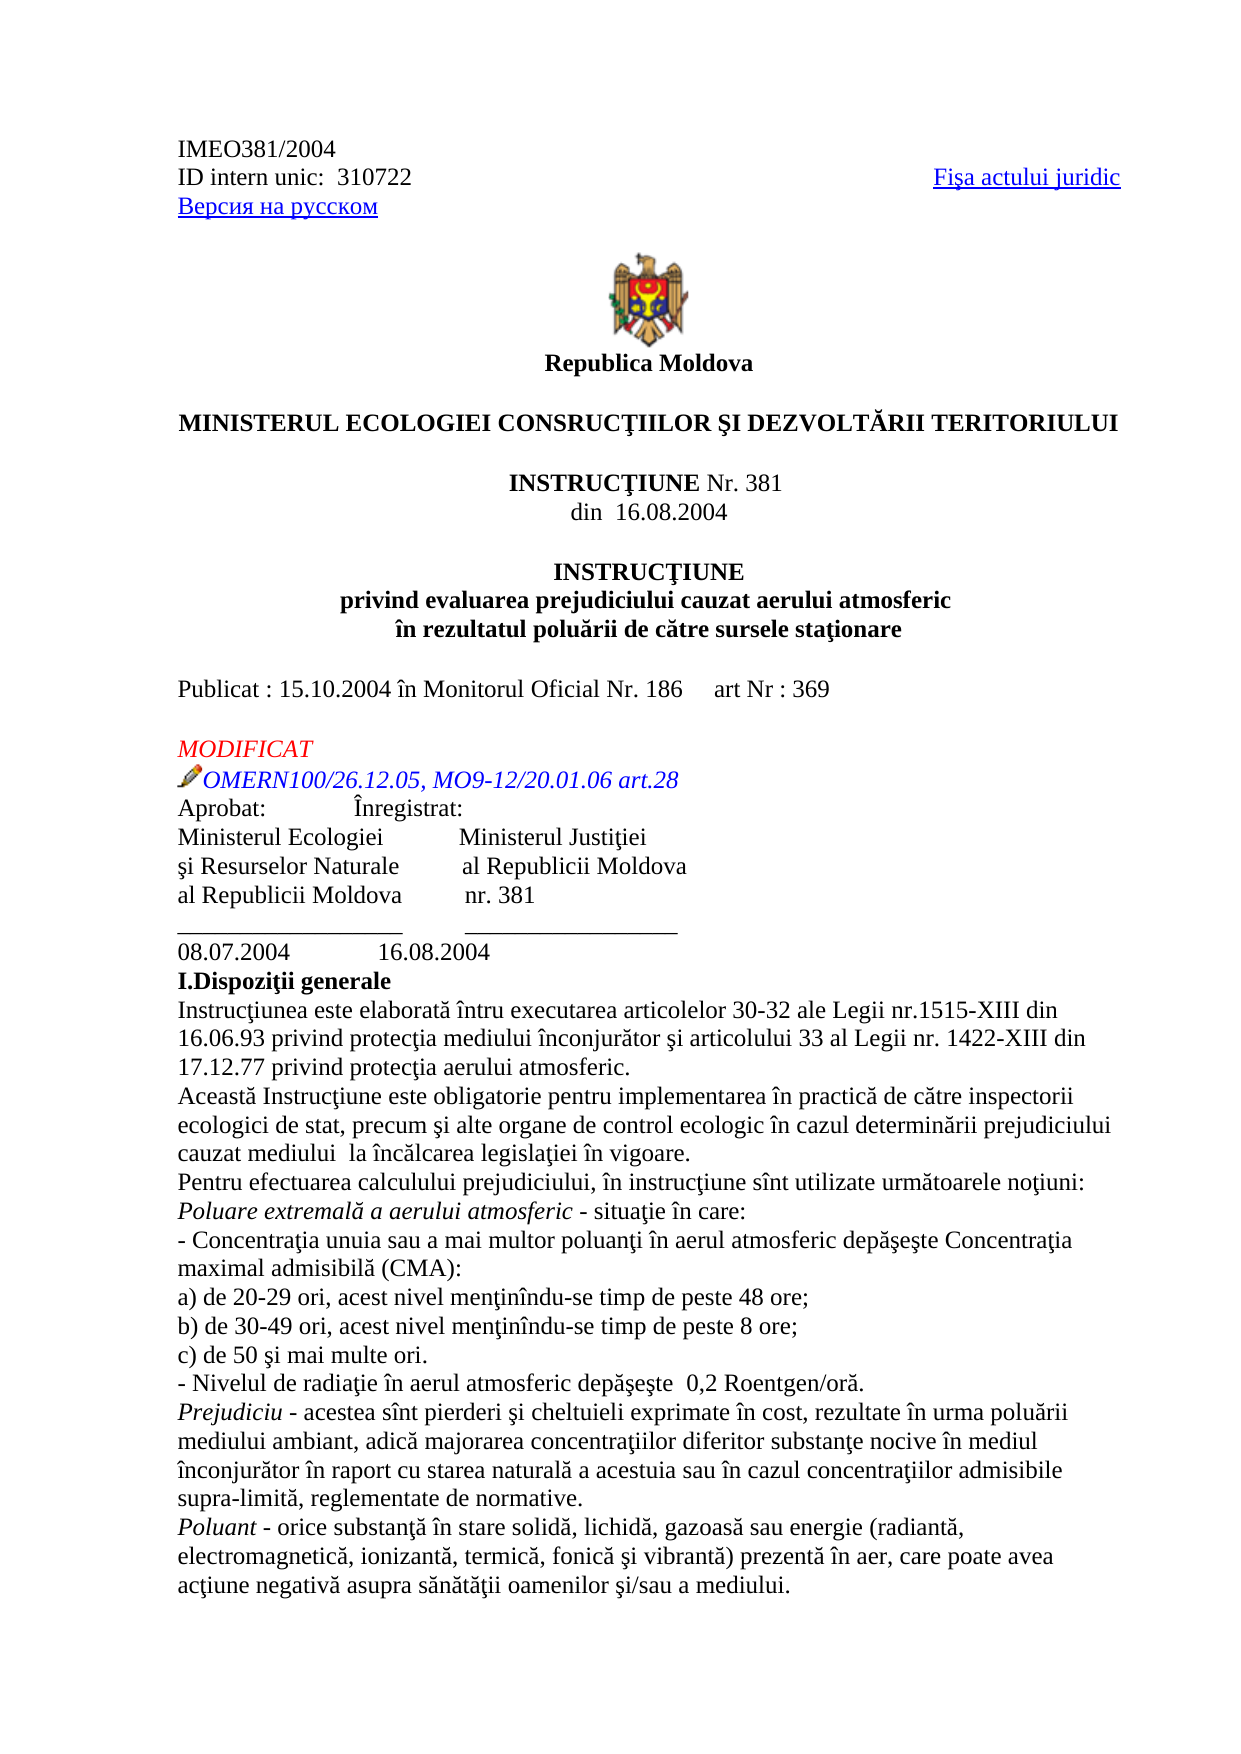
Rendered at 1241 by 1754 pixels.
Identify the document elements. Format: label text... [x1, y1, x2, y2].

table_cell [162, 719, 1136, 1614]
table_cell Publicat : 15.10.2004 în Monitorul Oficial Nr. 186 art Nr : 369 [162, 659, 1136, 719]
table_header Fişa actului juridic [746, 118, 1136, 236]
picture [608, 251, 690, 349]
table_cell INSTRUCŢIUNE privind evaluarea prejudiciului cauzat aerului atmosferic în rezultatul poluării de către sursele staţionare [162, 541, 1136, 659]
table_cell INSTRUCŢIUNE Nr. 381 din 16.08.2004 [162, 453, 1136, 541]
table_cell Republica Moldova [162, 236, 1136, 392]
table_header IMEO381/2004 ID intern unic: 310722 Версия на русском [162, 118, 746, 236]
picture [177, 763, 203, 789]
table_cell MINISTERUL ECOLOGIEI CONSRUCŢIILOR ŞI DEZVOLTĂRII TERITORIULUI [162, 393, 1136, 452]
